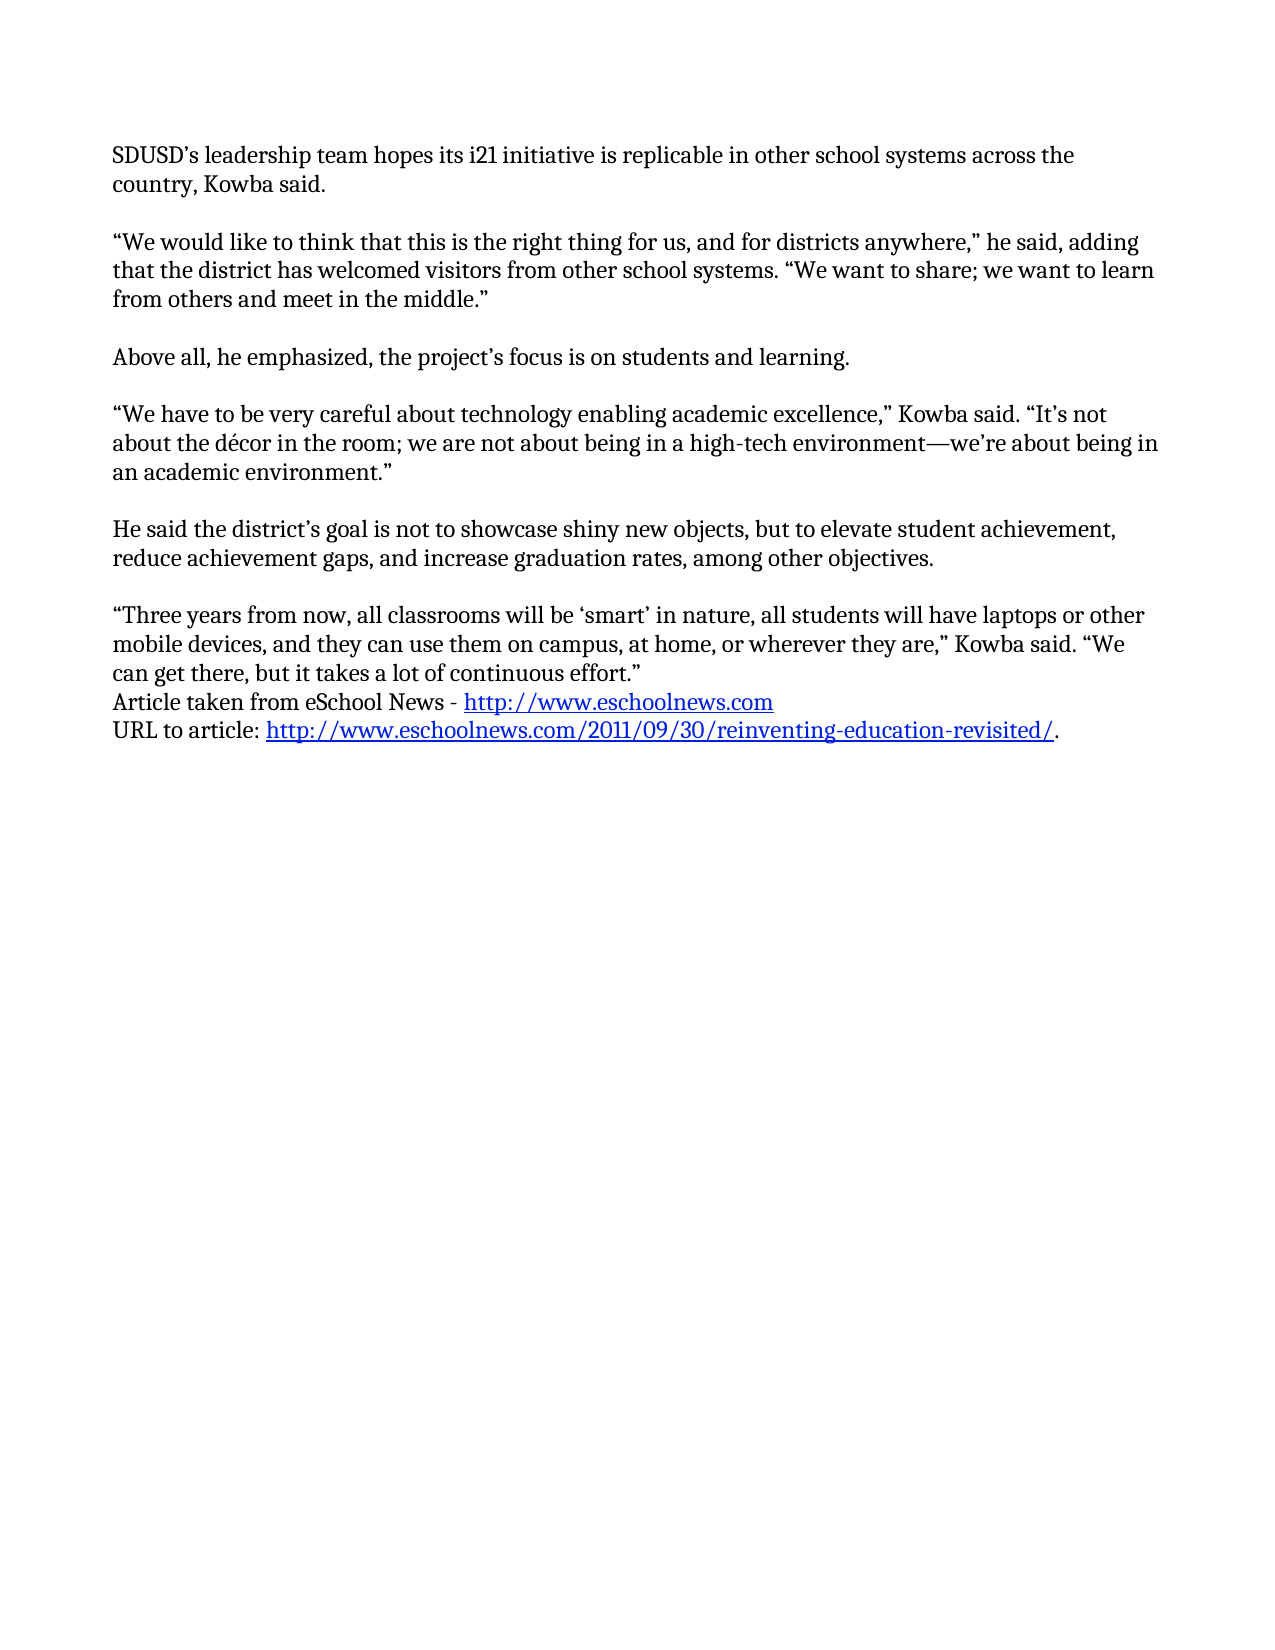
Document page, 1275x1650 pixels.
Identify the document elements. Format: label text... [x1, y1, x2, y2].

text He said the district’s goal is not to showcase shiny new objects, but to elevate student achievement, reduce achievement gaps, and increase graduation rates, among other objectives. [112, 515, 1162, 572]
text Article taken from eSchool News - http://www.eschoolnews.com [112, 687, 1162, 716]
text “We have to be very careful about technology enabling academic excellence,” Kowba said. “It’s not about the décor in the room; we are not about being in a high-tech environment—we’re about being in an academic environment.” [112, 400, 1162, 486]
text “We would like to think that this is the right thing for us, and for districts anywhere,” he said, adding that the district has welcomed visitors from other school systems. “We want to share; we want to learn from others and meet in the middle.” [112, 227, 1162, 314]
text “Three years from now, all classrooms will be ‘smart’ in nature, all students will have laptops or other mobile devices, and they can use them on campus, at home, or wherever they are,” Kowba said. “We can get there, but it takes a lot of continuous effort.” [112, 601, 1162, 687]
text URL to article: http://www.eschoolnews.com/2011/09/30/reinventing-education-revisited/. [112, 716, 1162, 745]
text Above all, he emphasized, the project’s focus is on students and learning. [112, 342, 1162, 371]
text SDUSD’s leadership team hopes its i21 initiative is replicable in other school systems across the country, Kowba said. [112, 141, 1162, 199]
